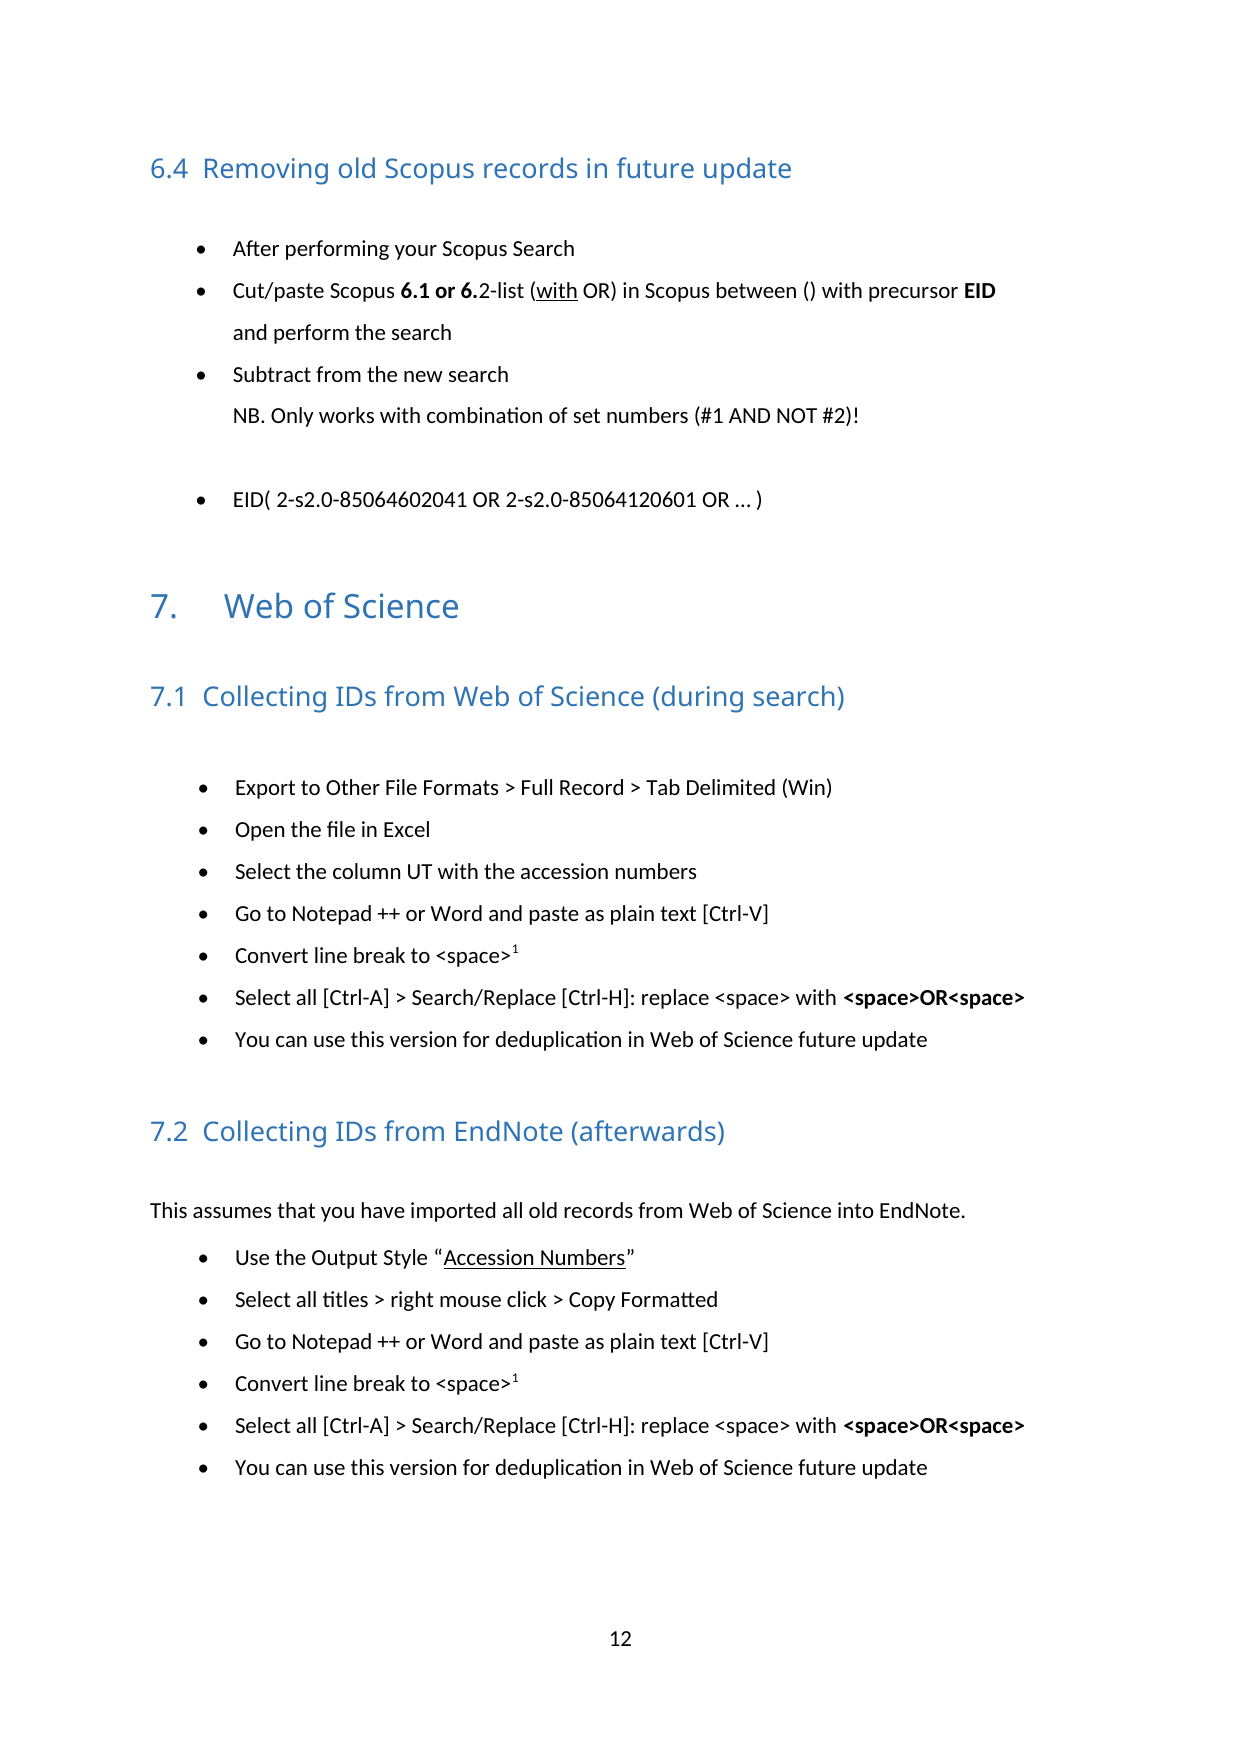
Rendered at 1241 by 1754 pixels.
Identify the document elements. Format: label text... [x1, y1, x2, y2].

list Cut/paste Scopus 6.1 or 6.2-list (with OR) in Scopus between () with precursor EID and perform the search [195, 276, 1090, 346]
subtitle 7.2 Collecting IDs from EndNote (afterwards) [150, 1113, 1090, 1150]
subtitle 6.4 Removing old Scopus records in future update [150, 150, 1090, 187]
list Select the column UT with the accession numbers [197, 857, 1090, 885]
list Export to Other File Formats > Full Record > Tab Delimited (Win) [197, 773, 1090, 801]
list Open the file in Excel [197, 815, 1090, 843]
subtitle 7. Web of Science [150, 583, 1090, 628]
list Use the Output Style “Accession Numbers” [197, 1243, 1090, 1271]
list Select all [Ctrl-A] > Search/Replace [Ctrl-H]: replace <space> with <space>OR<space> [197, 1411, 1090, 1439]
list Convert line break to <space>1 [197, 1369, 1090, 1397]
list Go to Notepad ++ or Word and paste as plain text [Ctrl-V] [197, 899, 1090, 927]
list After performing your Scopus Search [195, 234, 1090, 262]
text This assumes that you have imported all old records from Web of Science into EndNote. [150, 1197, 1090, 1224]
subtitle 7.1 Collecting IDs from Web of Science (during search) [150, 677, 1090, 714]
list Select all [Ctrl-A] > Search/Replace [Ctrl-H]: replace <space> with <space>OR<space> [197, 983, 1090, 1011]
list Subtract from the new search NB. Only works with combination of set numbers (#1 AND NOT #2)! [195, 360, 1090, 472]
list EID( 2-s2.0-85064602041 OR 2-s2.0-85064120601 OR … ) [195, 486, 1090, 514]
list Convert line break to <space>1 [197, 941, 1090, 969]
list You can use this version for deduplication in Web of Science future update [197, 1025, 1090, 1095]
list You can use this version for deduplication in Web of Science future update [197, 1453, 1090, 1481]
list Select all titles > right mouse click > Copy Formatted [197, 1285, 1090, 1313]
list Go to Notepad ++ or Word and paste as plain text [Ctrl-V] [197, 1327, 1090, 1355]
